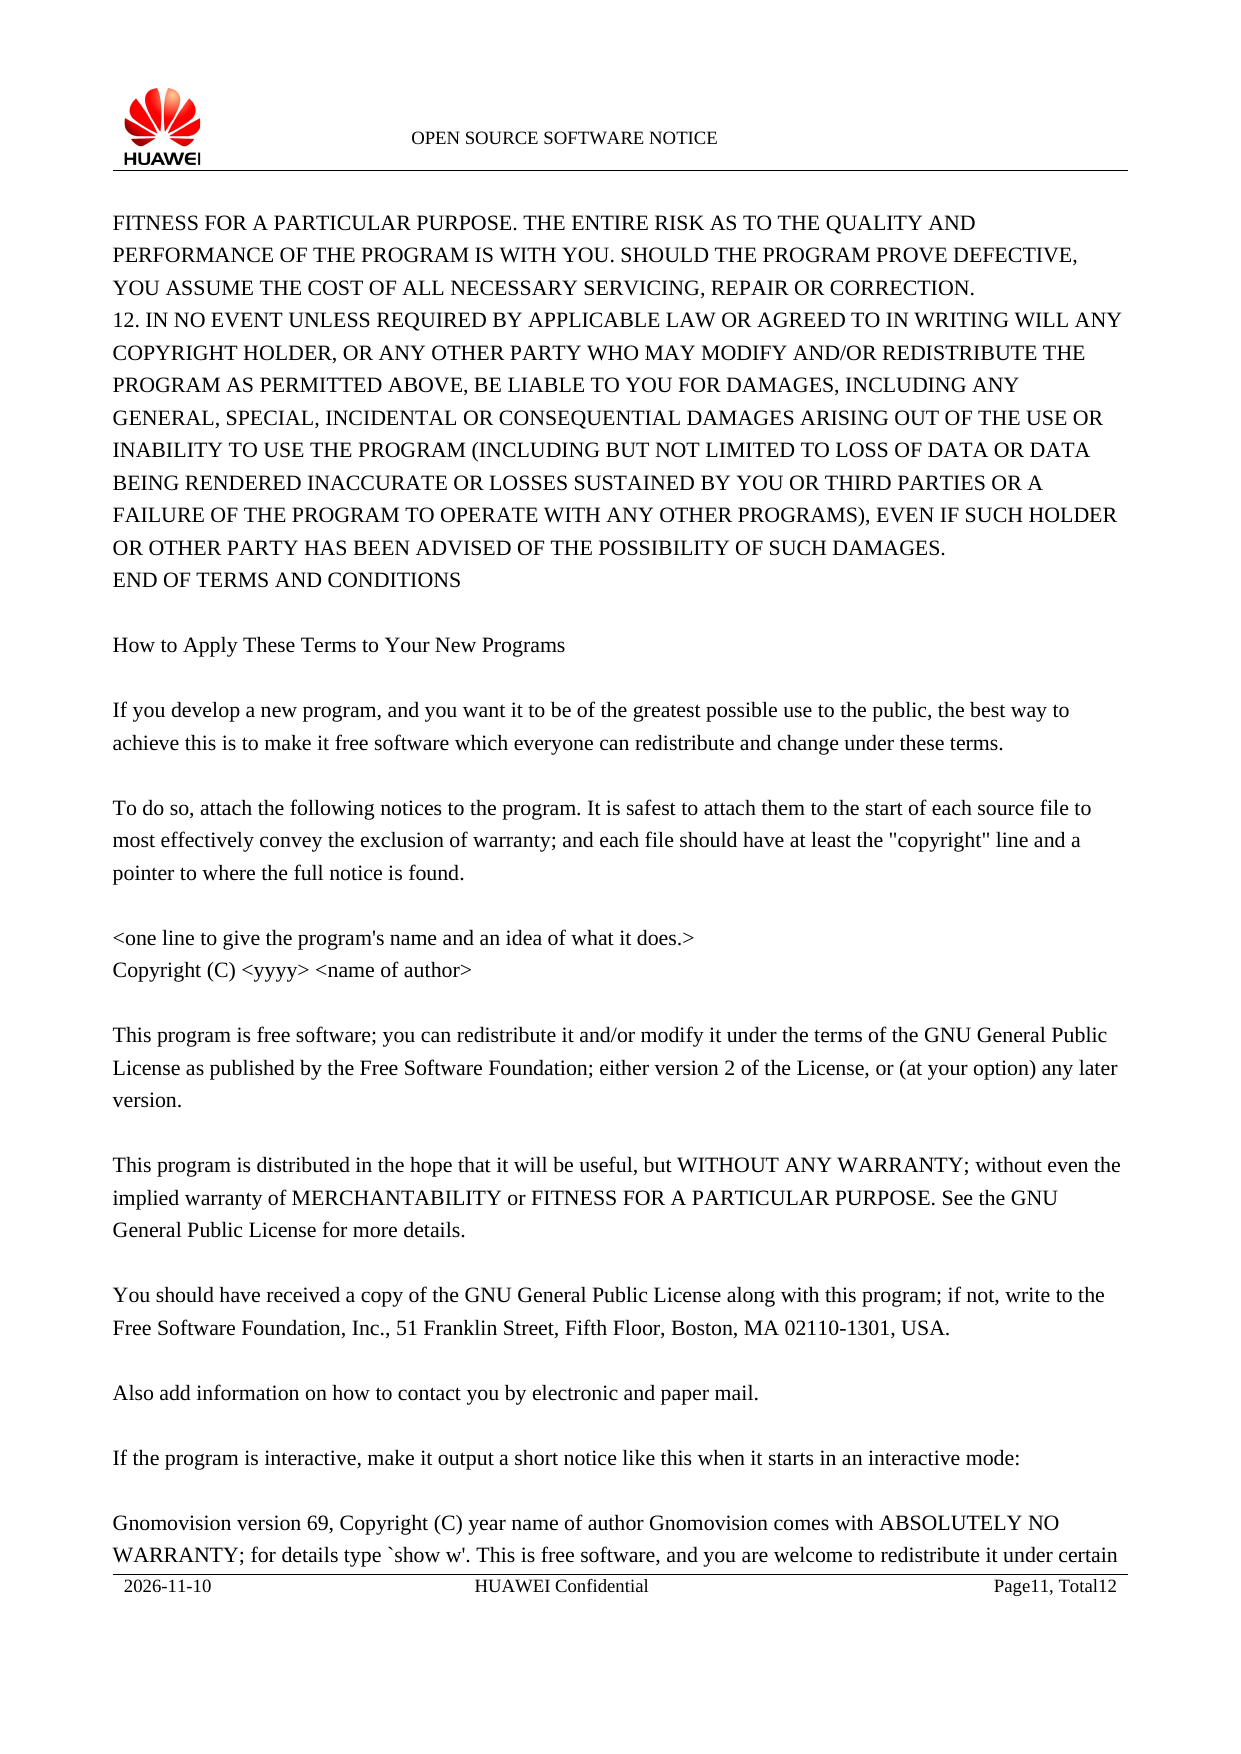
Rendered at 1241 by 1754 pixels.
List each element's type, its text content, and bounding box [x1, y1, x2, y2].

picture [124, 88, 201, 165]
